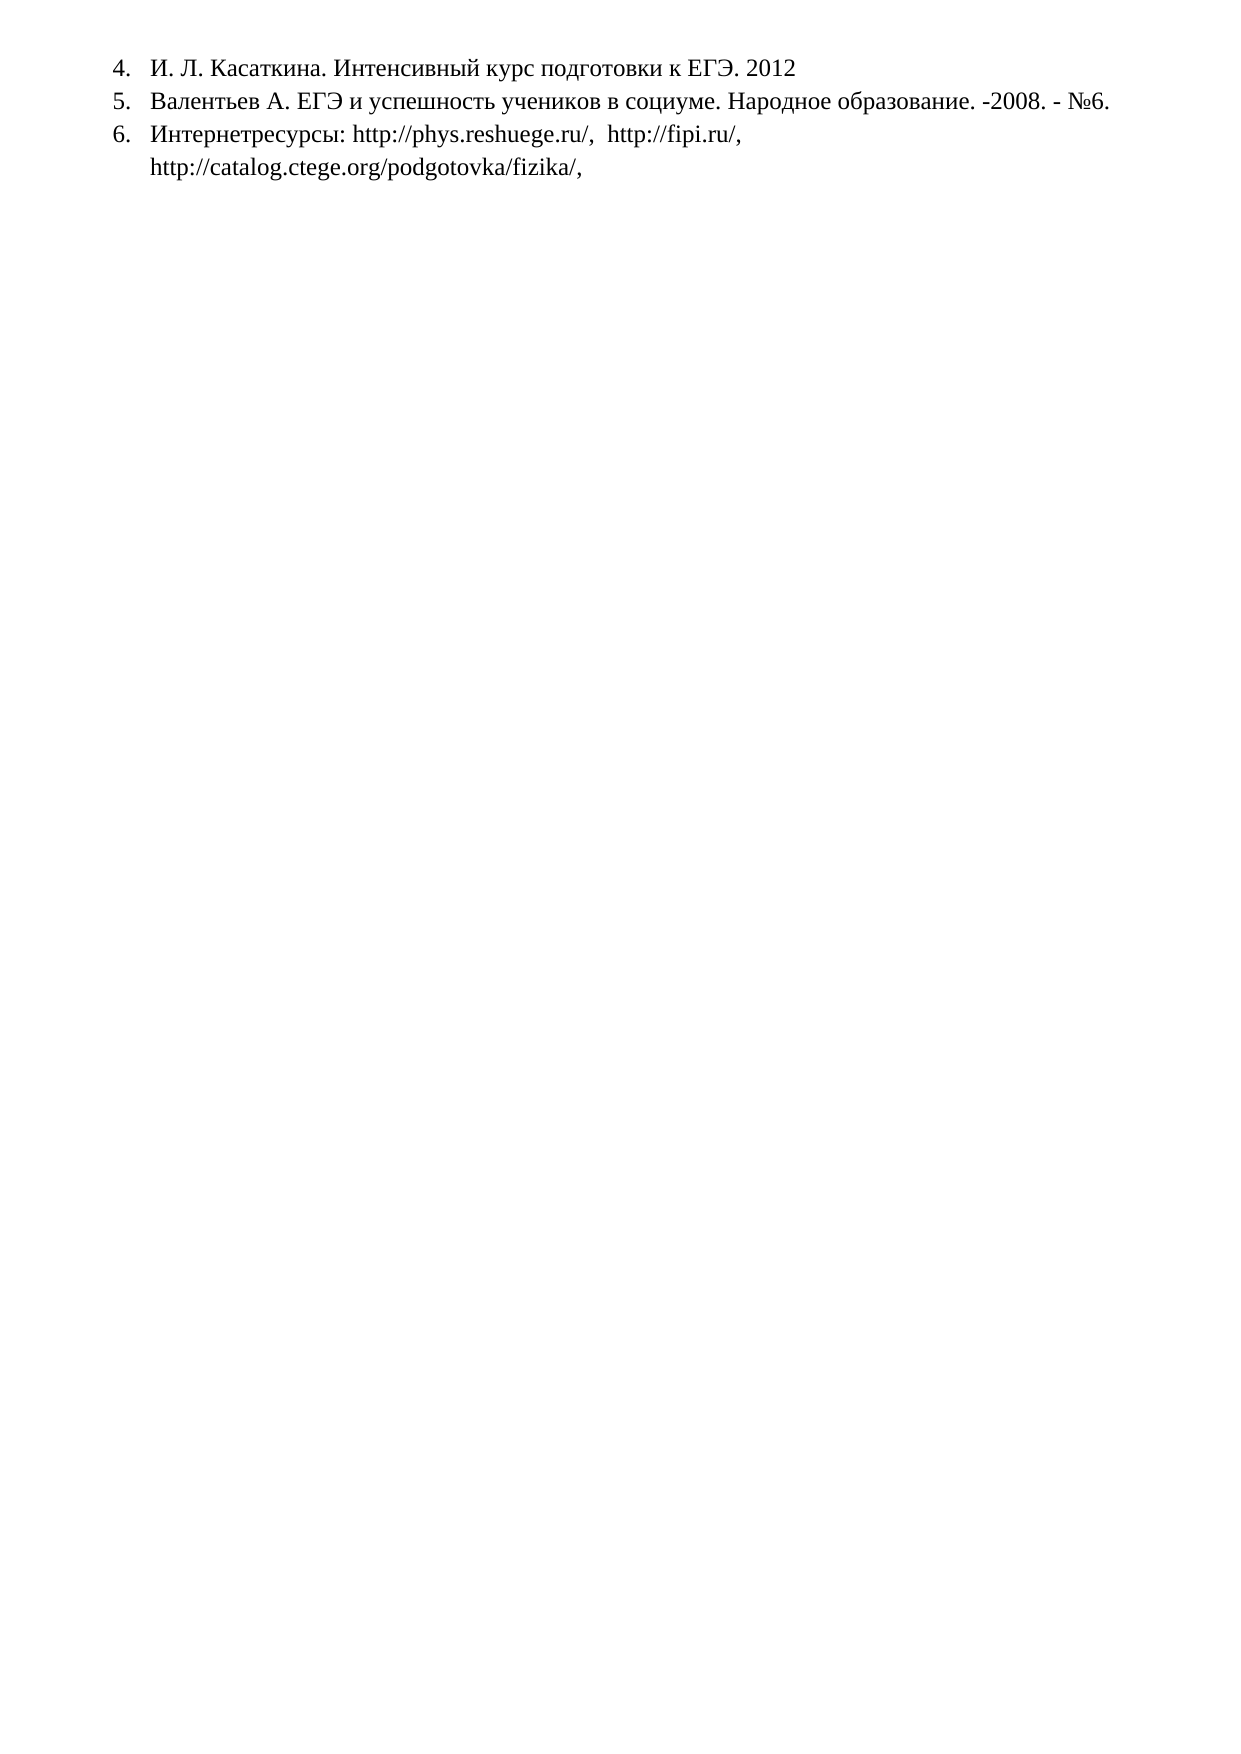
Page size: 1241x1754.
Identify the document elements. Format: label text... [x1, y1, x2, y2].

list Интернетресурсы: http://phys.reshuege.ru/, http://fipi.ru/, http://catalog.ctege.org/podgotovka/fizika/, [112, 119, 1122, 181]
list И. Л. Касаткина. Интенсивный курс подготовки к ЕГЭ. 2012 [112, 53, 1122, 82]
list Валентьев А. ЕГЭ и успешность учеников в социуме. Народное образование. -2008. - №6. [112, 86, 1122, 115]
